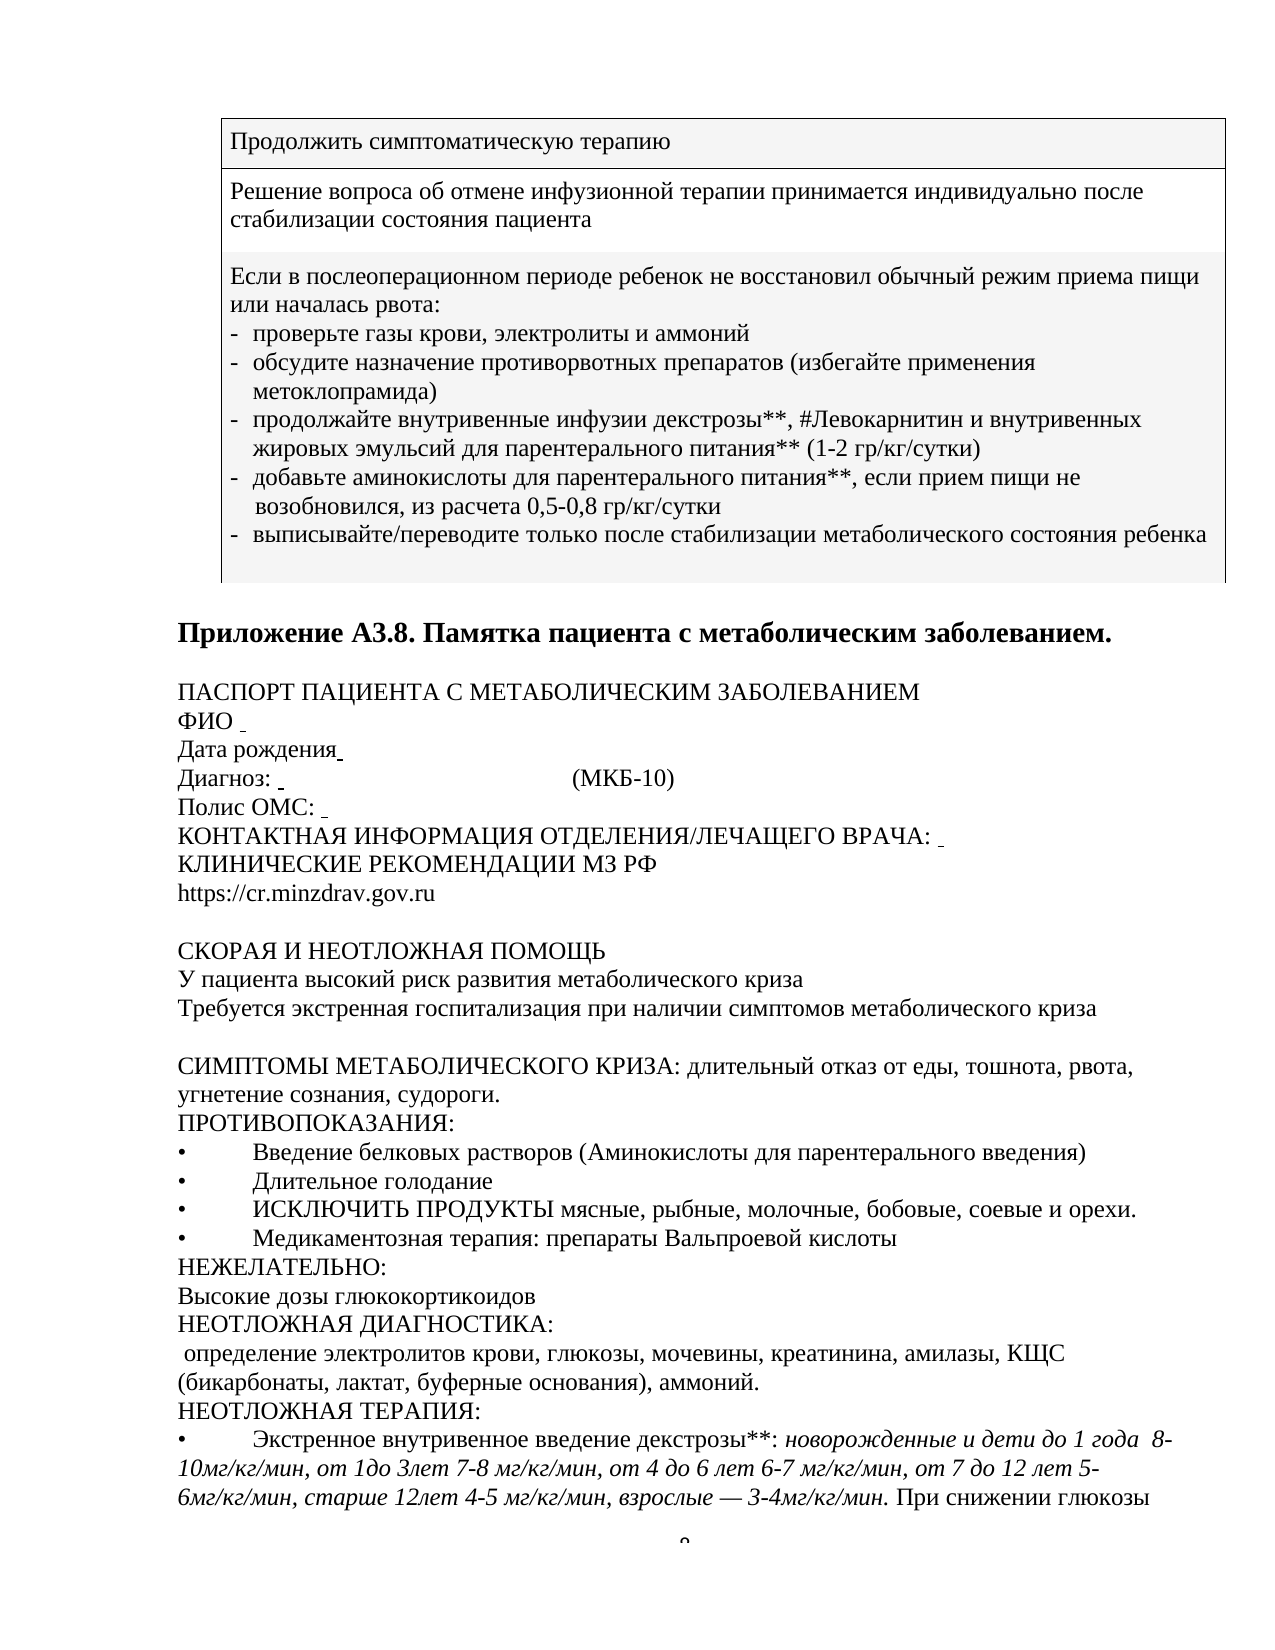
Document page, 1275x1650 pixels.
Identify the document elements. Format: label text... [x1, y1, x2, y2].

text определение электролитов крови, глюкозы, мочевины, креатинина, амилазы, КЩС (бикарбонаты, лактат, буферные основания), аммоний. [177, 1338, 1113, 1396]
subtitle Приложение А3.8. Памятка пациента с метаболическим заболеванием. [177, 615, 1237, 649]
list Длительное голодание [177, 1166, 1237, 1194]
text ПАСПОРТ ПАЦИЕНТА С МЕТАБОЛИЧЕСКИМ ЗАБОЛЕВАНИЕМ ФИО [177, 677, 973, 734]
text Высокие дозы глюкокортикоидов НЕОТЛОЖНАЯ ДИАГНОСТИКА: [177, 1281, 709, 1338]
list Введение белковых растворов (Аминокислоты для парентерального введения) [177, 1137, 1237, 1166]
text НЕОТЛОЖНАЯ ТЕРАПИЯ: [177, 1396, 1237, 1424]
text Требуется экстренная госпитализация при наличии симптомов метаболического криза [177, 993, 1237, 1022]
table_cell Решение вопроса об отмене инфузионной терапии принимается индивидуально после стабилизации состояния пациента [222, 169, 1225, 252]
text (МКБ-10) [572, 763, 1237, 792]
list Медикаментозная терапия: препараты Вальпроевой кислоты НЕЖЕЛАТЕЛЬНО: [177, 1223, 902, 1281]
list ИСКЛЮЧИТЬ ПРОДУКТЫ мясные, рыбные, молочные, бобовые, соевые и орехи. [177, 1194, 1237, 1223]
text Дата рождения [177, 734, 1237, 763]
text https://cr.minzdrav.gov.ru [177, 878, 1237, 907]
text Диагноз: Полис ОМС: [177, 763, 328, 821]
text КОНТАКТНАЯ ИНФОРМАЦИЯ ОТДЕЛЕНИЯ/ЛЕЧАЩЕГО ВРАЧА: КЛИНИЧЕСКИЕ РЕКОМЕНДАЦИИ МЗ РФ [177, 821, 1113, 878]
text У пациента высокий риск развития метаболического криза [177, 964, 1237, 993]
table_header Продолжить симптоматическую терапию [222, 119, 1225, 167]
list Экстренное внутривенное введение декстрозы**: новорожденные и дети до 1 года 8- 10мг/кг/мин, от 1до 3лет 7-8 мг/кг/мин, от 4 до 6 лет 6-7 мг/кг/мин, от 7 до 12 лет 5- 6мг/кг/мин, старше 12лет 4-5 мг/кг/мин, взрослые — 3-4мг/кг/мин. При снижении глюкозы [177, 1424, 1178, 1511]
text СИМПТОМЫ МЕТАБОЛИЧЕСКОГО КРИЗА: длительный отказ от еды, тошнота, рвота, угнетение сознания, судороги. [177, 1051, 1236, 1108]
text ПРОТИВОПОКАЗАНИЯ: [177, 1108, 1237, 1137]
text СКОРАЯ И НЕОТЛОЖНАЯ ПОМОЩЬ [177, 936, 1237, 964]
table_cell Если в послеоперационном периоде ребенок не восстановил обычный режим приема пищи или началась рвота: проверьте газы крови, электролиты и аммоний обсудите назначение противорвотных препаратов (избегайте применения метоклопрамида) продолжайте внутривенные инфузии декстрозы**, #Левокарнитин и внутривенных жировых эмульсий для парентерального питания** (1-2 гр/кг/сутки) добавьте аминокислоты для парентерального питания**, если прием пищи не возобновился, из расчета 0,5-0,8 гр/кг/сутки выписывайте/переводите только после стабилизации метаболического состояния ребенка [222, 261, 1225, 574]
